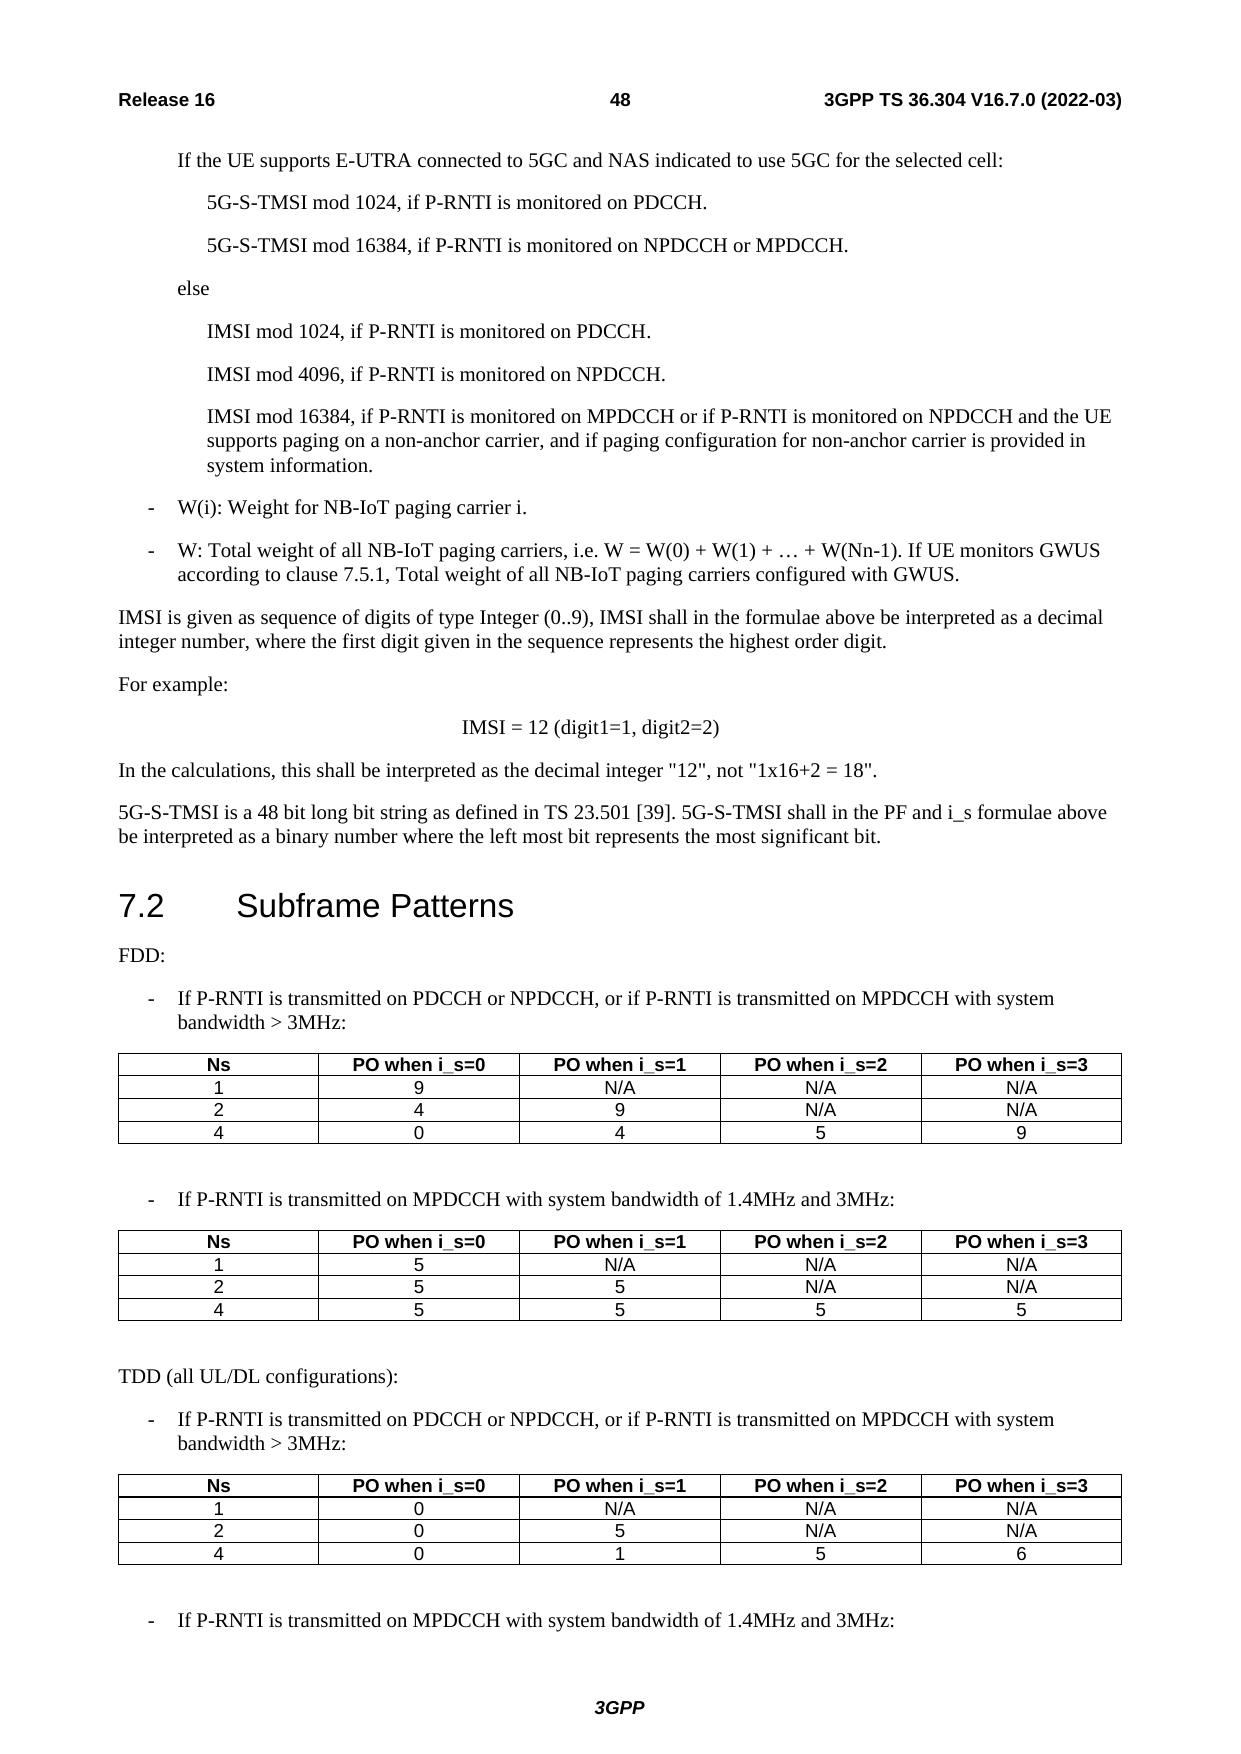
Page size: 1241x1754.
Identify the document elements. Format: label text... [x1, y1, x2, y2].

text else [177, 276, 1122, 300]
text IMSI mod 16384, if P-RNTI is monitored on MPDCCH or if P-RNTI is monitored on NPDCCH and the UE supports paging on a non-anchor carrier, and if paging configuration for non-anchor carrier is provided in system information. [207, 404, 1122, 477]
table_header PO when i_s=0 [319, 1231, 519, 1252]
table_cell N/A [922, 1498, 1121, 1519]
table_cell N/A [721, 1498, 921, 1519]
table_cell 5 [721, 1122, 921, 1143]
table_cell 2 [119, 1520, 318, 1542]
table_header Ns [119, 1475, 318, 1496]
table_header PO when i_s=3 [922, 1475, 1121, 1496]
table_cell 5 [520, 1276, 720, 1298]
table_header PO when i_s=1 [520, 1054, 720, 1075]
table_header PO when i_s=2 [721, 1475, 921, 1496]
text 5G-S-TMSI mod 16384, if P-RNTI is monitored on NPDCCH or MPDCCH. [207, 233, 1122, 257]
text If the UE supports E-UTRA connected to 5GC and NAS indicated to use 5GC for the selected cell: [177, 147, 1122, 172]
table_cell 5 [922, 1299, 1121, 1320]
table_cell N/A [520, 1076, 720, 1098]
table_header PO when i_s=0 [319, 1054, 519, 1075]
table_cell 4 [119, 1299, 318, 1320]
table_cell N/A [520, 1498, 720, 1519]
text - If P-RNTI is transmitted on PDCCH or NPDCCH, or if P-RNTI is transmitted on MPDCCH with system bandwidth > 3MHz: [148, 1407, 1122, 1455]
table_cell 5 [319, 1299, 519, 1320]
text - If P-RNTI is transmitted on PDCCH or NPDCCH, or if P-RNTI is transmitted on MPDCCH with system bandwidth > 3MHz: [148, 986, 1122, 1034]
table_cell 1 [520, 1543, 720, 1564]
text 5G-S-TMSI is a 48 bit long bit string as defined in TS 23.501 [39]. 5G-S-TMSI shall in the PF and i_s formulae above be interpreted as a binary number where the left most bit represents the most significant bit. [118, 800, 1122, 848]
text TDD (all UL/DL configurations): [118, 1364, 1122, 1388]
table_header PO when i_s=0 [319, 1475, 519, 1496]
table_cell 1 [119, 1076, 318, 1098]
text FDD: [118, 943, 1122, 967]
text IMSI = 12 (digit1=1, digit2=2) [118, 715, 1122, 739]
table_cell N/A [520, 1254, 720, 1275]
table_cell 0 [319, 1543, 519, 1564]
table_cell 0 [319, 1498, 519, 1519]
table_cell 4 [319, 1099, 519, 1121]
text In the calculations, this shall be interpreted as the decimal integer "12", not "1x16+2 = 18". [118, 757, 1122, 782]
table_cell 2 [119, 1276, 318, 1298]
table_cell 5 [319, 1276, 519, 1298]
text - If P-RNTI is transmitted on MPDCCH with system bandwidth of 1.4MHz and 3MHz: [148, 1187, 1122, 1211]
table_cell N/A [721, 1276, 921, 1298]
text IMSI mod 1024, if P-RNTI is monitored on PDCCH. [207, 319, 1122, 343]
table_cell N/A [922, 1076, 1121, 1098]
table_cell 0 [319, 1122, 519, 1143]
text - W(i): Weight for NB-IoT paging carrier i. [148, 495, 1122, 519]
table_cell N/A [922, 1520, 1121, 1542]
text - If P-RNTI is transmitted on MPDCCH with system bandwidth of 1.4MHz and 3MHz: [148, 1608, 1122, 1632]
table_cell N/A [922, 1276, 1121, 1298]
table_cell 5 [721, 1543, 921, 1564]
table_header Ns [119, 1054, 318, 1075]
table_header PO when i_s=2 [721, 1231, 921, 1252]
table_cell 4 [520, 1122, 720, 1143]
table_cell N/A [721, 1254, 921, 1275]
table_cell 9 [319, 1076, 519, 1098]
text IMSI mod 4096, if P-RNTI is monitored on NPDCCH. [207, 362, 1122, 386]
table_cell 9 [922, 1122, 1121, 1143]
table_cell 5 [721, 1299, 921, 1320]
table_cell N/A [721, 1076, 921, 1098]
table_cell N/A [922, 1254, 1121, 1275]
table_cell N/A [721, 1520, 921, 1542]
table_header PO when i_s=3 [922, 1231, 1121, 1252]
table_cell 1 [119, 1254, 318, 1275]
table_cell 2 [119, 1099, 318, 1121]
text - W: Total weight of all NB-IoT paging carriers, i.e. W = W(0) + W(1) + … + W(Nn-1). If UE monitors GWUS according to clause 7.5.1, Total weight of all NB-IoT paging carriers configured with GWUS. [148, 538, 1122, 586]
table_cell 5 [319, 1254, 519, 1275]
table_header PO when i_s=1 [520, 1475, 720, 1496]
table_cell N/A [721, 1099, 921, 1121]
table_header PO when i_s=2 [721, 1054, 921, 1075]
text 5G-S-TMSI mod 1024, if P-RNTI is monitored on PDCCH. [207, 190, 1122, 214]
table_cell 4 [119, 1122, 318, 1143]
table_cell 5 [520, 1299, 720, 1320]
table_cell 5 [520, 1520, 720, 1542]
table_header Ns [119, 1231, 318, 1252]
subtitle 7.2 Subframe Patterns [118, 886, 1122, 924]
table_header PO when i_s=3 [922, 1054, 1121, 1075]
text For example: [118, 672, 1122, 696]
table_cell N/A [922, 1099, 1121, 1121]
table_header PO when i_s=1 [520, 1231, 720, 1252]
table_cell 0 [319, 1520, 519, 1542]
text IMSI is given as sequence of digits of type Integer (0..9), IMSI shall in the formulae above be interpreted as a decimal integer number, where the first digit given in the sequence represents the highest order digit. [118, 605, 1122, 653]
table_cell 9 [520, 1099, 720, 1121]
table_cell 1 [119, 1498, 318, 1519]
table_cell 4 [119, 1543, 318, 1564]
table_cell 6 [922, 1543, 1121, 1564]
